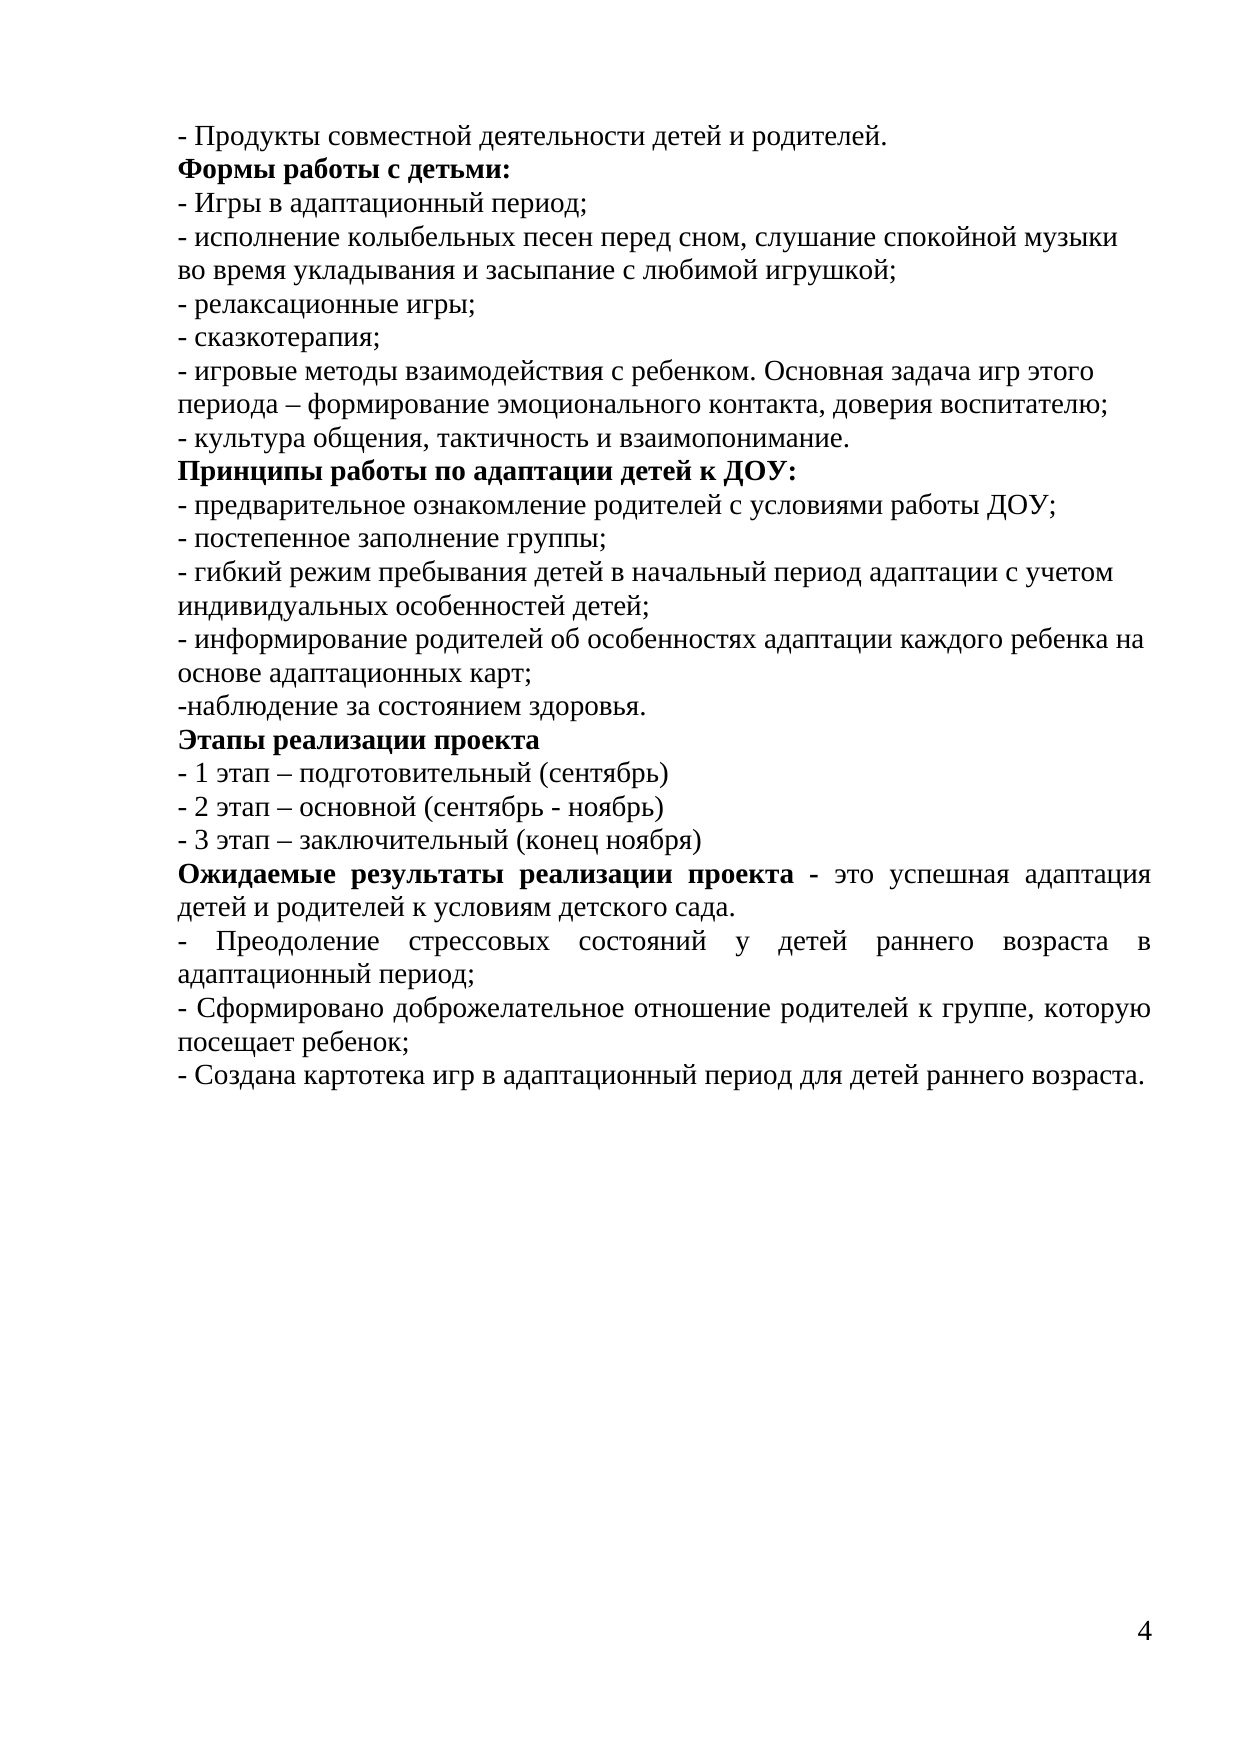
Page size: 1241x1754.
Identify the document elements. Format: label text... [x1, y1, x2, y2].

text - постепенное заполнение группы; [177, 521, 1152, 554]
text - 2 этап – основной (сентябрь - ноябрь) [177, 789, 1152, 822]
text - релаксационные игры; [177, 286, 1152, 319]
text - игровые методы взаимодействия с ребенком. Основная задача игр этого [177, 353, 1152, 386]
text - гибкий режим пребывания детей в начальный период адаптации с учетом [177, 554, 1152, 588]
text во время укладывания и засыпание с любимой игрушкой; [177, 252, 1152, 286]
text - сказкотерапия; [177, 319, 1152, 353]
text -наблюдение за состоянием здоровья. [177, 688, 1152, 722]
text - Игры в адаптационный период; [177, 185, 1152, 219]
text - информирование родителей об особенностях адаптации каждого ребенка на [177, 621, 1152, 655]
text основе адаптационных карт; [177, 655, 1152, 688]
text - Сформировано доброжелательное отношение родителей к группе, которую посещает ребенок; [177, 990, 1152, 1057]
text - предварительное ознакомление родителей с условиями работы ДОУ; [177, 487, 1152, 521]
text - Продукты совместной деятельности детей и родителей. [177, 118, 1152, 152]
text Принципы работы по адаптации детей к ДОУ: [177, 453, 1152, 487]
text Ожидаемые результаты реализации проекта - это успешная адаптация детей и родителей к условиям детского сада. [177, 856, 1152, 923]
text - 3 этап – заключительный (конец ноября) [177, 822, 1152, 856]
text периода – формирование эмоционального контакта, доверия воспитателю; [177, 386, 1152, 420]
text Этапы реализации проекта [177, 722, 1152, 755]
text - культура общения, тактичность и взаимопонимание. [177, 420, 1152, 453]
text - Преодоление стрессовых состояний у детей раннего возраста в адаптационный период; [177, 923, 1152, 990]
text - 1 этап – подготовительный (сентябрь) [177, 755, 1152, 789]
text - Создана картотека игр в адаптационный период для детей раннего возраста. [177, 1057, 1152, 1091]
text индивидуальных особенностей детей; [177, 588, 1152, 621]
text Формы работы с детьми: [177, 152, 1152, 185]
text - исполнение колыбельных песен перед сном, слушание спокойной музыки [177, 219, 1152, 252]
